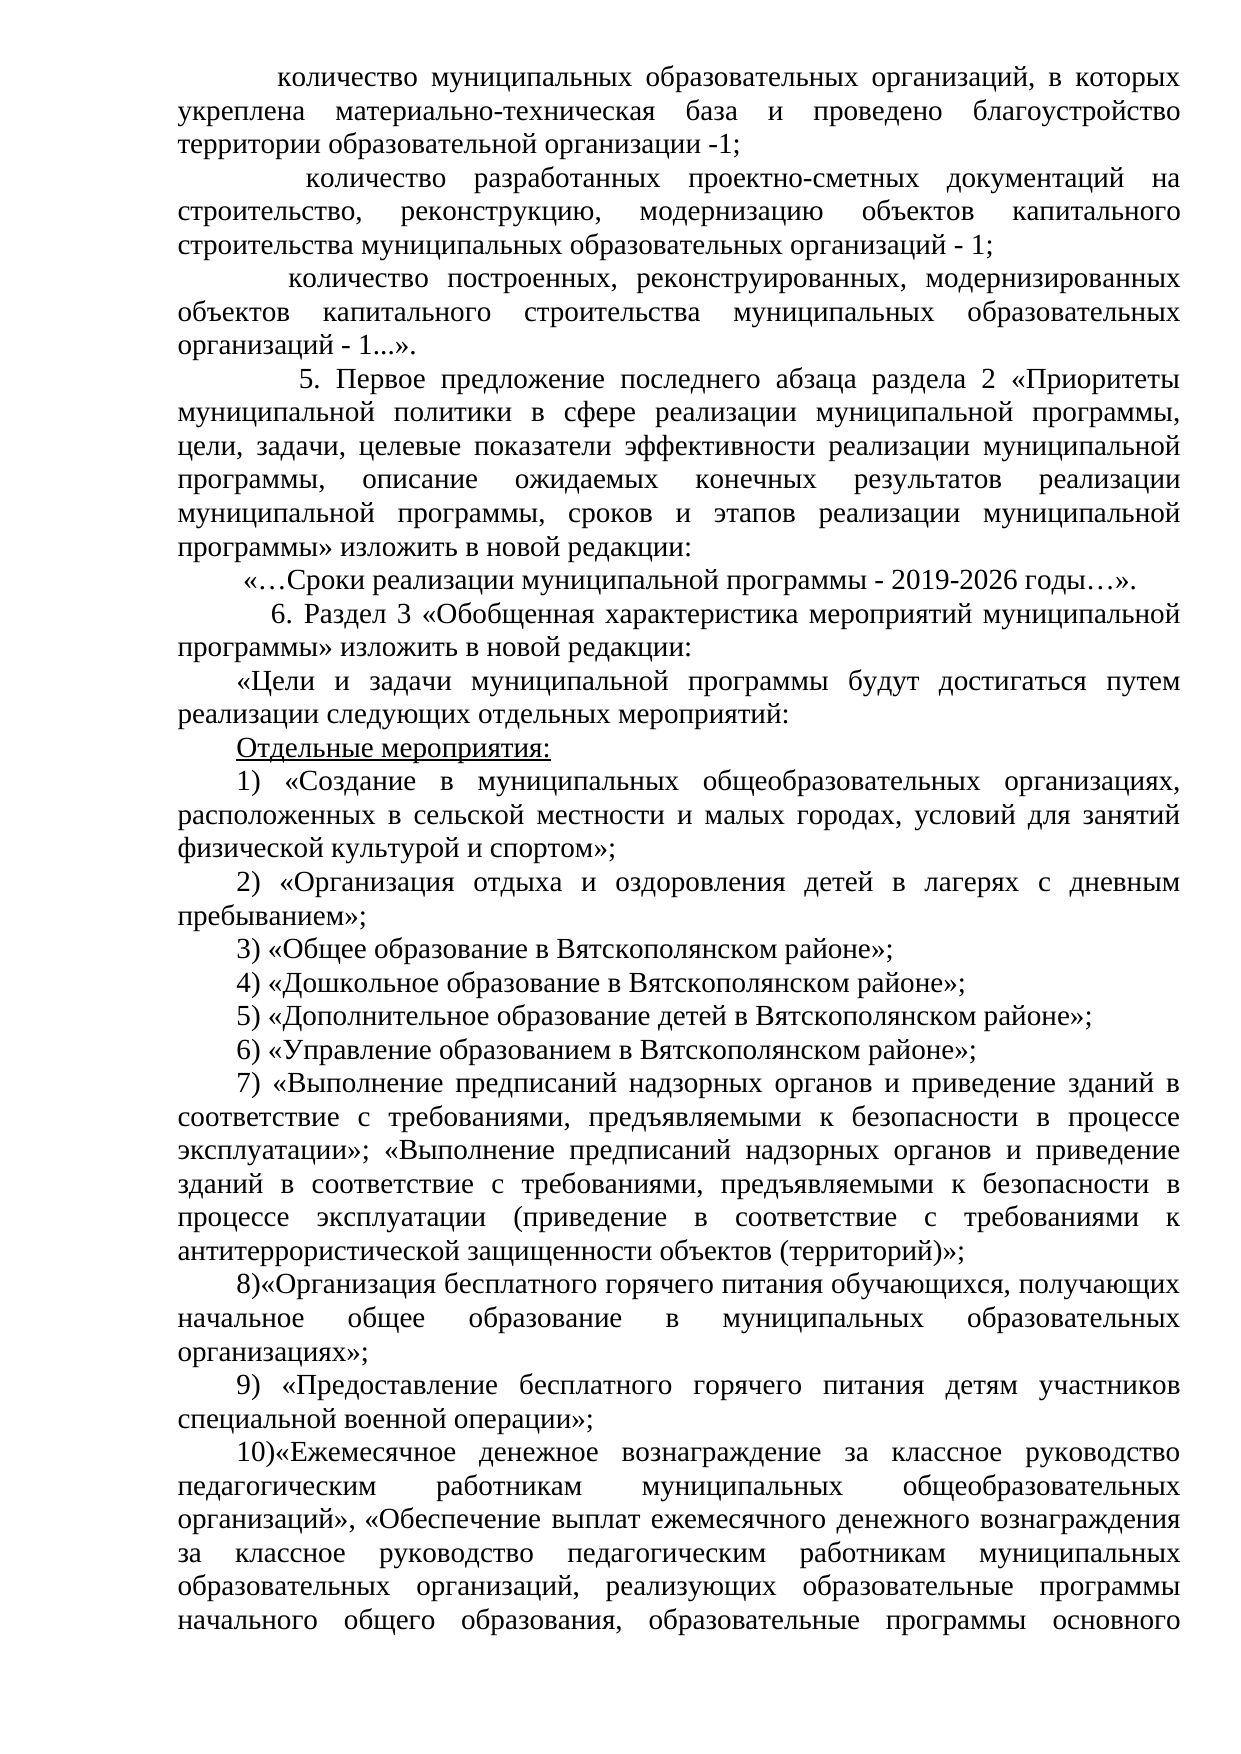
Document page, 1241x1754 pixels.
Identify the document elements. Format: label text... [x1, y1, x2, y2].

text 9) «Предоставление бесплатного горячего питания детям участников специальной военной операции»; [177, 1367, 1181, 1434]
text 5) «Дополнительное образование детей в Вятскополянском районе»; [177, 998, 1181, 1032]
text 7) «Выполнение предписаний надзорных органов и приведение зданий в соответствие с требованиями, предъявляемыми к безопасности в процессе эксплуатации»; «Выполнение предписаний надзорных органов и приведение зданий в соответствие с требованиями, предъявляемыми к безопасности в процессе эксплуатации (приведение в соответствие с требованиями к антитеррористической защищенности объектов (территорий)»; [177, 1065, 1181, 1267]
text 5. Первое предложение последнего абзаца раздела 2 «Приоритеты муниципальной политики в сфере реализации муниципальной программы, цели, задачи, целевые показатели эффективности реализации муниципальной программы, описание ожидаемых конечных результатов реализации муниципальной программы, сроков и этапов реализации муниципальной программы» изложить в новой редакции: [177, 361, 1181, 562]
text 2) «Организация отдыха и оздоровления детей в лагерях с дневным пребыванием»; [177, 864, 1181, 931]
text 8)«Организация бесплатного горячего питания обучающихся, получающих начальное общее образование в муниципальных образовательных организациях»; [177, 1267, 1181, 1367]
text 3) «Общее образование в Вятскополянском районе»; [177, 931, 1181, 965]
text 6) «Управление образованием в Вятскополянском районе»; [177, 1032, 1181, 1065]
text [177, 1434, 1181, 1636]
text количество разработанных проектно-сметных документаций на строительство, реконструкцию, модернизацию объектов капитального строительства муниципальных образовательных организаций - 1; [177, 160, 1181, 260]
text 4) «Дошкольное образование в Вятскополянском районе»; [177, 965, 1181, 998]
text «…Сроки реализации муниципальной программы - 2019-2026 годы…». [177, 562, 1181, 596]
text количество муниципальных образовательных организаций, в которых укреплена материально-техническая база и проведено благоустройство территории образовательной организации -1; [177, 59, 1181, 160]
text количество построенных, реконструированных, модернизированных объектов капитального строительства муниципальных образовательных организаций - 1...». [177, 260, 1181, 361]
text «Цели и задачи муниципальной программы будут достигаться путем реализации следующих отдельных мероприятий: [177, 663, 1181, 730]
text 1) «Создание в муниципальных общеобразовательных организациях, расположенных в сельской местности и малых городах, условий для занятий физической культурой и спортом»; [177, 763, 1181, 864]
text Отдельные мероприятия: [177, 730, 1181, 763]
text 6. Раздел 3 «Обобщенная характеристика мероприятий муниципальной программы» изложить в новой редакции: [177, 596, 1181, 663]
